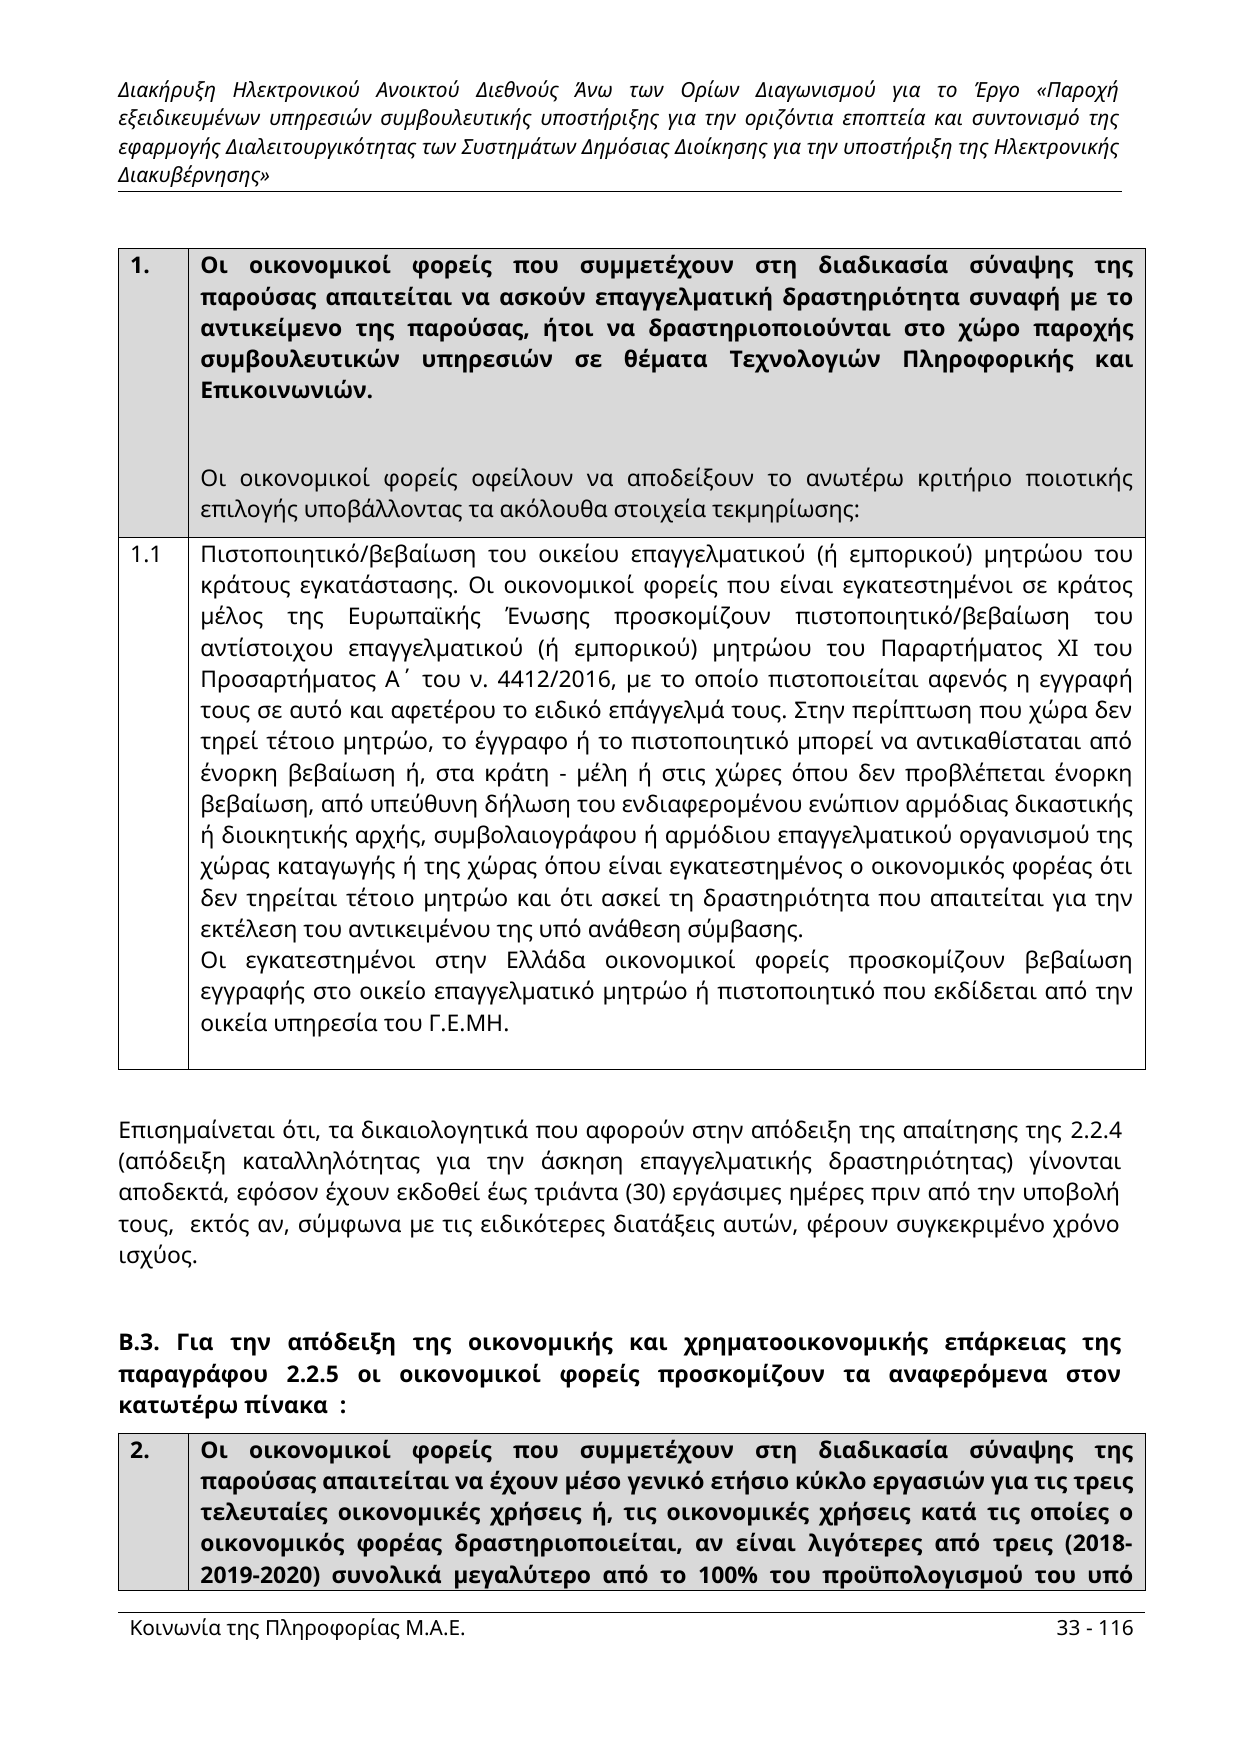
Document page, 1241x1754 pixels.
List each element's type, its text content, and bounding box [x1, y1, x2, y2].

table_cell Πιστοποιητικό/βεβαίωση του οικείου επαγγελματικού (ή εμπορικού) μητρώου του κράτους εγκατάστασης. Οι οικονομικοί φορείς που είναι εγκατεστημένοι σε κράτος μέλος της Ευρωπαϊκής Ένωσης προσκομίζουν πιστοποιητικό/βεβαίωση του αντίστοιχου επαγγελματικού (ή εμπορικού) μητρώου του Παραρτήματος XI του Προσαρτήματος Α΄ του ν. 4412/2016, με το οποίο πιστοποιείται αφενός η εγγραφή τους σε αυτό και αφετέρου το ειδικό επάγγελμά τους. Στην περίπτωση που χώρα δεν τηρεί τέτοιο μητρώο, το έγγραφο ή το πιστοποιητικό μπορεί να αντικαθίσταται από ένορκη βεβαίωση ή, στα κράτη - μέλη ή στις χώρες όπου δεν προβλέπεται ένορκη βεβαίωση, από υπεύθυνη δήλωση του ενδιαφερομένου ενώπιον αρμόδιας δικαστικής ή διοικητικής αρχής, συμβολαιογράφου ή αρμόδιου επαγγελματικού οργανισμού της χώρας καταγωγής ή της χώρας όπου είναι εγκατεστημένος ο οικονομικός φορέας ότι δεν τηρείται τέτοιο μητρώο και ότι ασκεί τη δραστηριότητα που απαιτείται για την εκτέλεση του αντικειμένου της υπό ανάθεση σύμβασης. Οι εγκατεστημένοι στην Ελλάδα οικονομικοί φορείς προσκομίζουν βεβαίωση εγγραφής στο οικείο επαγγελματικό μητρώο ή πιστοποιητικό που εκδίδεται από την οικεία υπηρεσία του Γ.Ε.ΜΗ. [189, 538, 1145, 1069]
text Β.3. Για την απόδειξη της οικονομικής και χρηματοοικονομικής επάρκειας της παραγράφου 2.2.5 οι οικονομικοί φορείς προσκομίζουν τα αναφερόμενα στον κατωτέρω πίνακα : [118, 1326, 1122, 1420]
table_header Οι οικονομικοί φορείς που συμμετέχουν στη διαδικασία σύναψης της παρούσας απαιτείται να ασκούν επαγγελματική δραστηριότητα συναφή με το αντικείμενο της παρούσας, ήτοι να δραστηριοποιούνται στο χώρο παροχής συμβουλευτικών υπηρεσιών σε θέματα Τεχνολογιών Πληροφορικής και Επικοινωνιών. Οι οικονομικοί φορείς οφείλουν να αποδείξουν το ανωτέρω κριτήριο ποιοτικής επιλογής υποβάλλοντας τα ακόλουθα στοιχεία τεκμηρίωσης: [189, 249, 1145, 537]
table_header 2. [119, 1434, 188, 1590]
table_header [189, 1434, 1145, 1590]
table_cell 1.1 [119, 538, 188, 1069]
text Επισημαίνεται ότι, τα δικαιολογητικά που αφορούν στην απόδειξη της απαίτησης της 2.2.4 (απόδειξη καταλληλότητας για την άσκηση επαγγελματικής δραστηριότητας) γίνονται αποδεκτά, εφόσον έχουν εκδοθεί έως τριάντα (30) εργάσιμες ημέρες πριν από την υποβολή τους, εκτός αν, σύμφωνα με τις ειδικότερες διατάξεις αυτών, φέρουν συγκεκριμένο χρόνο ισχύος. [118, 1114, 1122, 1270]
table_header 1. [119, 249, 188, 537]
